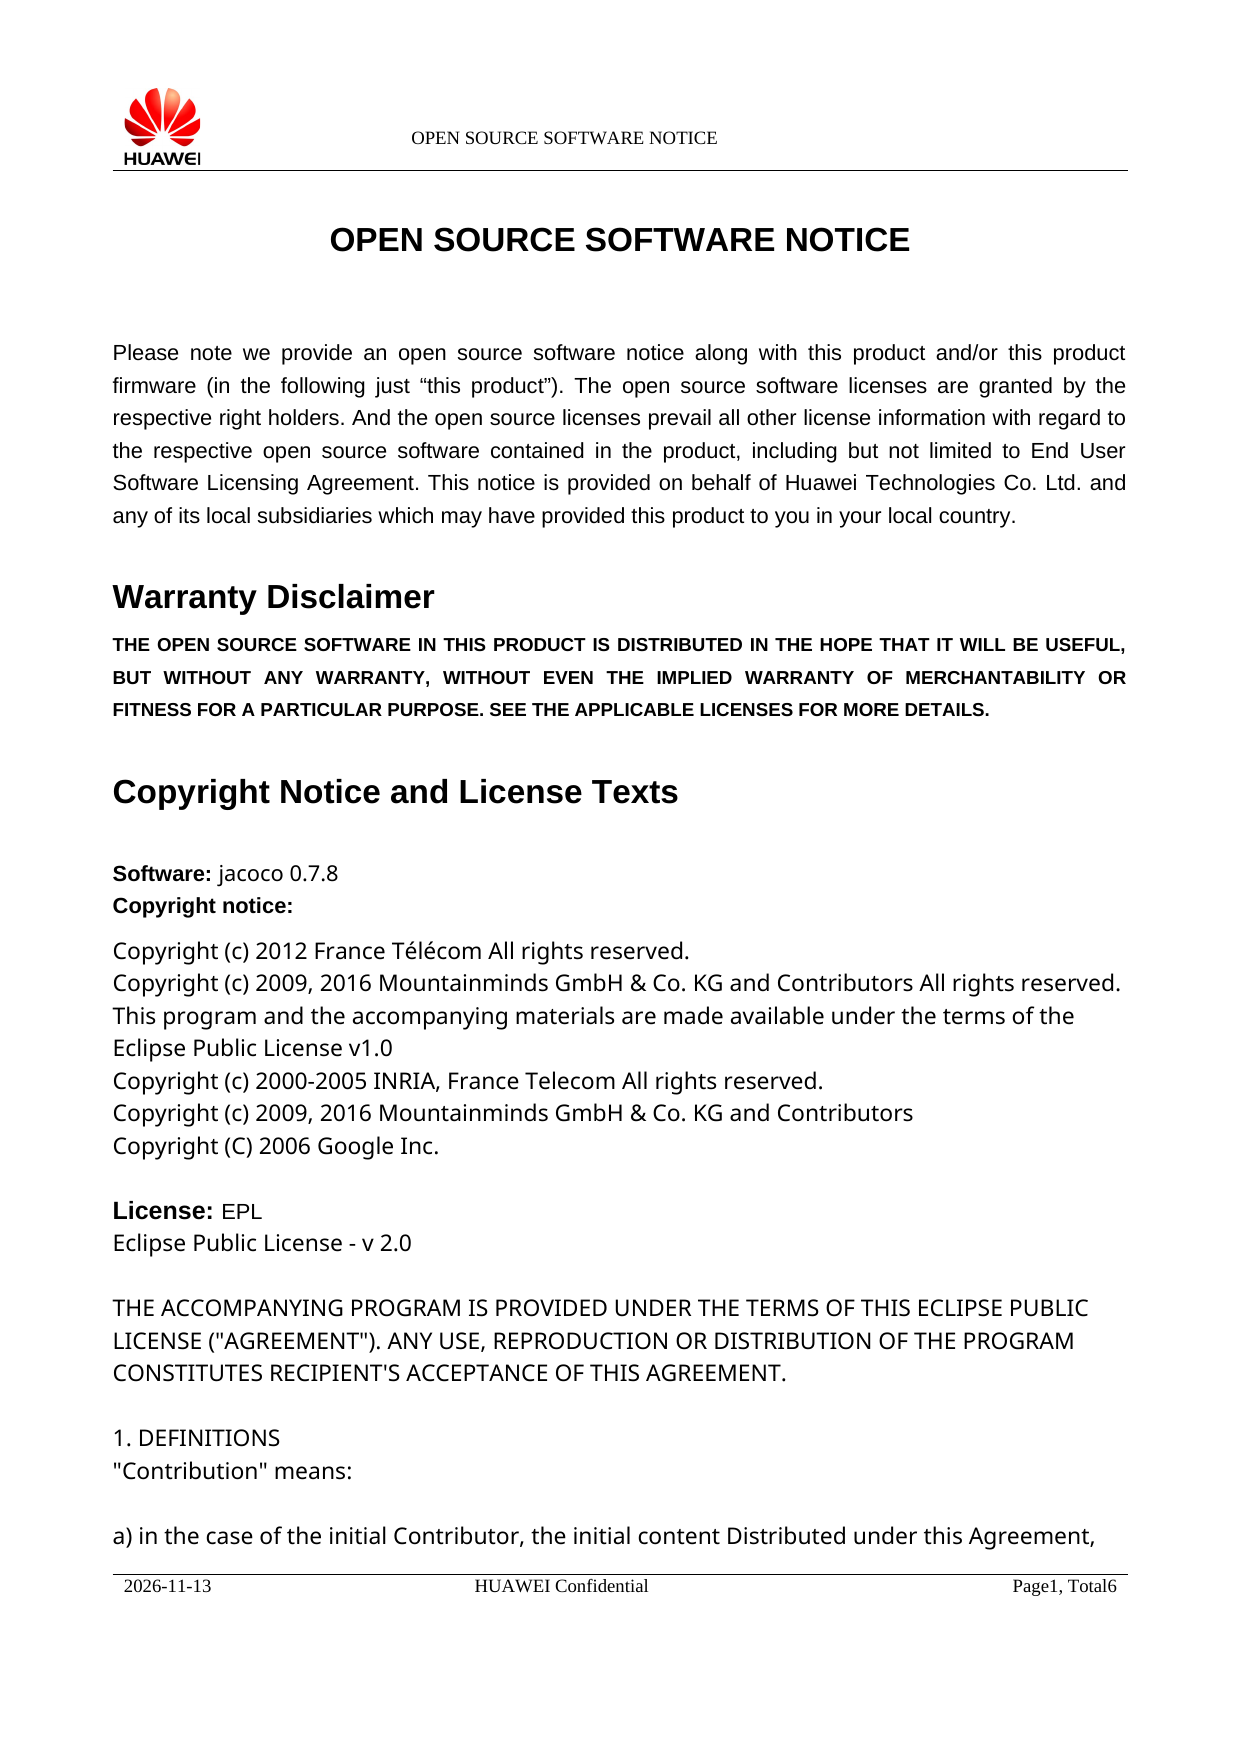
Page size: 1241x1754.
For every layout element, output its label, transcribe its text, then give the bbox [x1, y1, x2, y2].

text Please note we provide an open source software notice along with this product and/or this product firmware (in the following just “this product”). The open source software licenses are granted by the respective right holders. And the open source licenses prevail all other license information with regard to the respective open source software contained in the product, including but not limited to End User Software Licensing Agreement. This notice is provided on behalf of Huawei Technologies Co. Ltd. and any of its local subsidiaries which may have provided this product to you in your local country. [112, 336, 1128, 531]
text THE ACCOMPANYING PROGRAM IS PROVIDED UNDER THE TERMS OF THIS ECLIPSE PUBLIC LICENSE ("AGREEMENT"). ANY USE, REPRODUCTION OR DISTRIBUTION OF THE PROGRAM CONSTITUTES RECIPIENT'S ACCEPTANCE OF THIS AGREEMENT. [112, 1291, 1128, 1389]
text License: EPL [112, 1194, 1128, 1226]
text The open source software in this product is distributed in the hope that it will be useful, but WITHOUT ANY WARRANTY, without even the implied warranty of MERCHANTABILITY or FITNESS FOR A PARTICULAR PURPOSE. See the applicable licenses for more details. [112, 629, 1128, 726]
text Warranty Disclaimer [112, 564, 1128, 629]
title Software: jacoco 0.7.8 [112, 856, 1128, 889]
picture [124, 88, 201, 165]
text a) in the case of the initial Contributor, the initial content Distributed under this Agreement, and [112, 1519, 1128, 1551]
text Eclipse Public License - v 2.0 [112, 1226, 1128, 1259]
text OPEN SOURCE SOFTWARE NOTICE [112, 206, 1128, 271]
text Copyright notice: [112, 889, 1128, 921]
text "Contribution" means: [112, 1454, 1128, 1486]
text Copyright (c) 2012 France Télécom All rights reserved. Copyright (c) 2009, 2016 Mountainminds GmbH & Co. KG and Contributors All rights reserved. This program and the accompanying materials are made available under the terms of the Eclipse Public License v1.0 Copyright (c) 2000-2005 INRIA, France Telecom All rights reserved. Copyright (c) 2009, 2016 Mountainminds GmbH & Co. KG and Contributors Copyright (C) 2006 Google Inc. [112, 934, 1128, 1194]
text 1. DEFINITIONS [112, 1421, 1128, 1454]
text Copyright Notice and License Texts [112, 759, 1128, 824]
